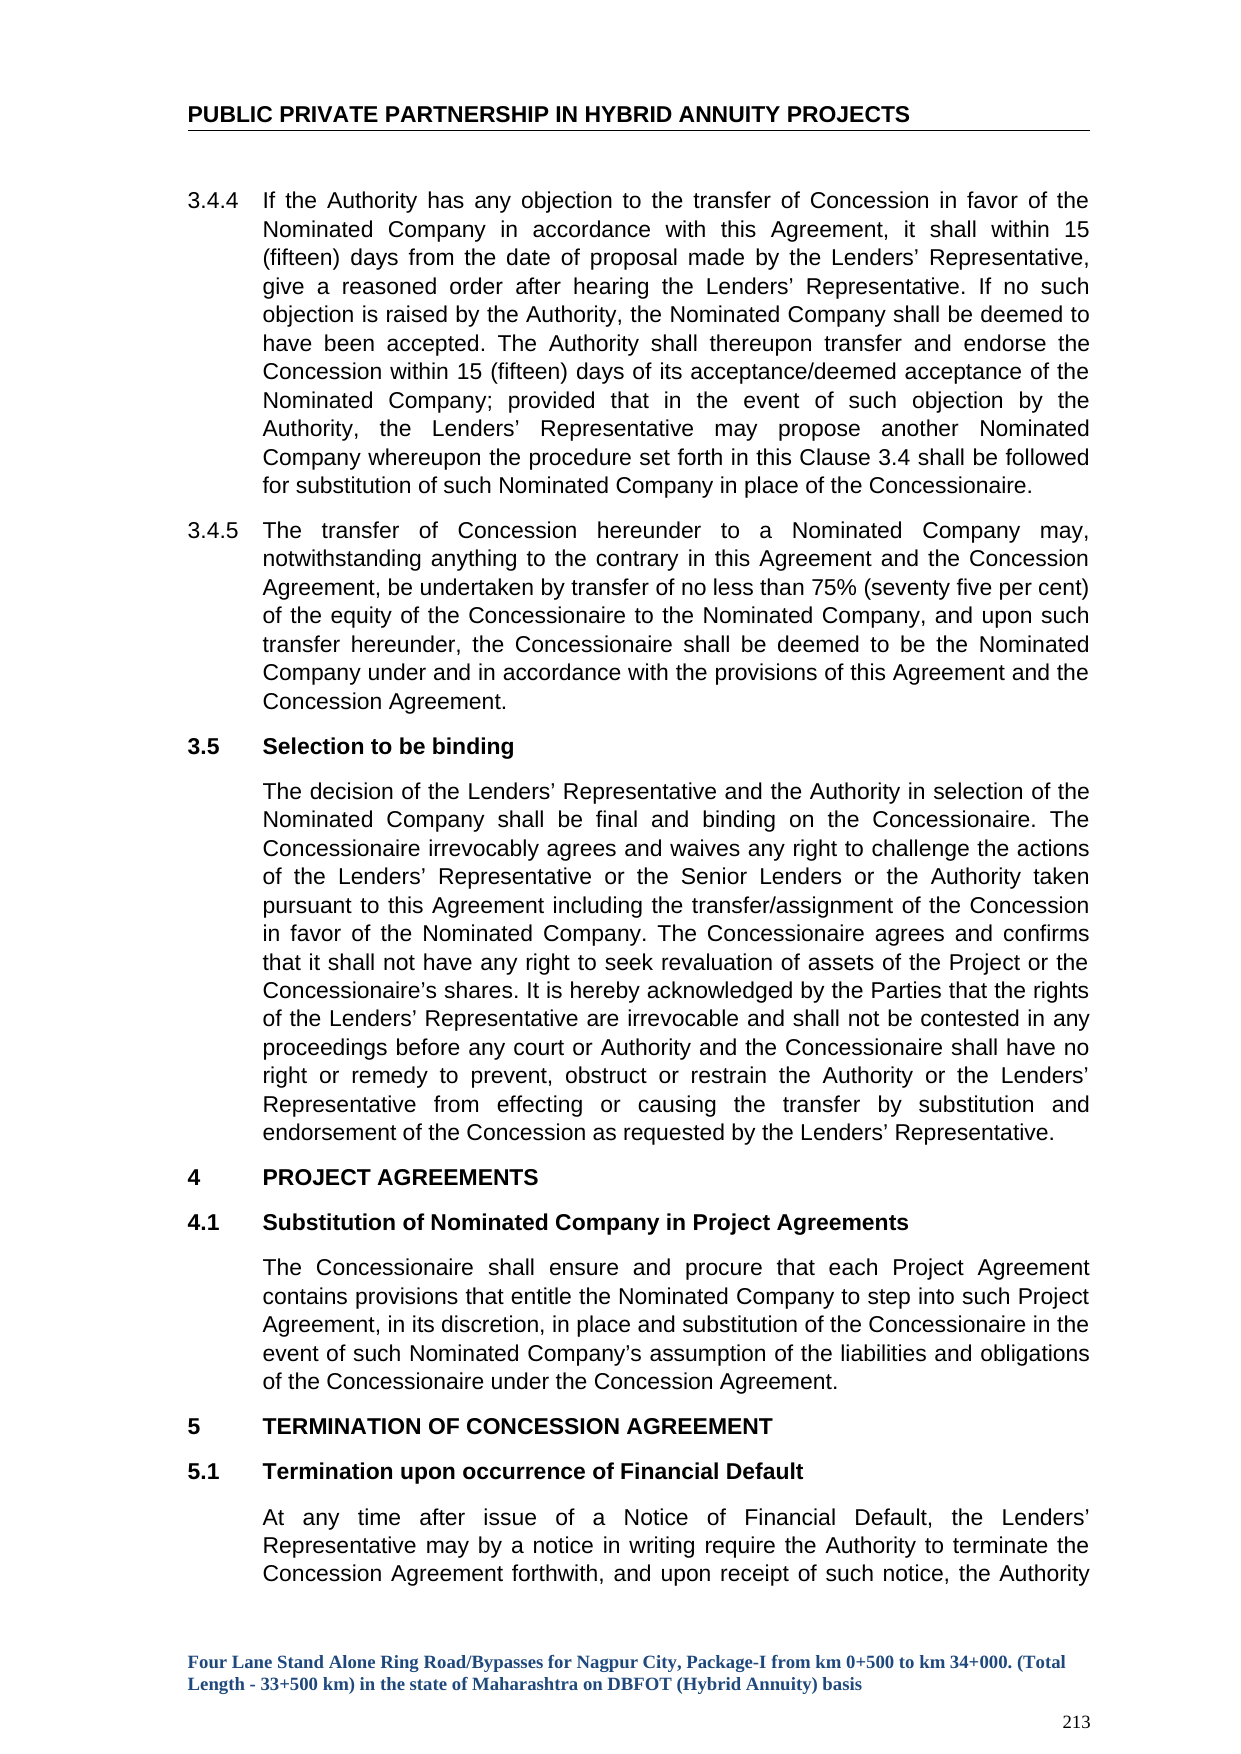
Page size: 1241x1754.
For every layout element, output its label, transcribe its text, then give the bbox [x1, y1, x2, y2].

text 5.1 Termination upon occurrence of Financial Default [187, 1458, 1090, 1485]
text 3.4.5 The transfer of Concession hereunder to a Nominated Company may, notwithstanding anything to the contrary in this Agreement and the Concession Agreement, be undertaken by transfer of no less than 75% (seventy five per cent) of the equity of the Concessionaire to the Nominated Company, and upon such transfer hereunder, the Concessionaire shall be deemed to be the Nominated Company under and in accordance with the provisions of this Agreement and the Concession Agreement. [187, 517, 1090, 714]
text 5 TERMINATION OF CONCESSION AGREEMENT [187, 1413, 1090, 1439]
text The Concessionaire shall ensure and procure that each Project Agreement contains provisions that entitle the Nominated Company to step into such Project Agreement, in its discretion, in place and substitution of the Concessionaire in the event of such Nominated Company’s assumption of the liabilities and obligations of the Concessionaire under the Concession Agreement. [262, 1254, 1090, 1394]
text 4.1 Substitution of Nominated Company in Project Agreements [187, 1209, 1090, 1236]
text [262, 1503, 1090, 1587]
text 3.4.4 If the Authority has any objection to the transfer of Concession in favor of the Nominated Company in accordance with this Agreement, it shall within 15 (fifteen) days from the date of proposal made by the Lenders’ Representative, give a reasoned order after hearing the Lenders’ Representative. If no such objection is raised by the Authority, the Nominated Company shall be deemed to have been accepted. The Authority shall thereupon transfer and endorse the Concession within 15 (fifteen) days of its acceptance/deemed acceptance of the Nominated Company; provided that in the event of such objection by the Authority, the Lenders’ Representative may propose another Nominated Company whereupon the procedure set forth in this Clause 3.4 shall be followed for substitution of such Nominated Company in place of the Concessionaire. [187, 187, 1090, 498]
text 4 PROJECT AGREEMENTS [187, 1164, 1090, 1191]
text 3.5 Selection to be binding [187, 733, 1090, 759]
text The decision of the Lenders’ Representative and the Authority in selection of the Nominated Company shall be final and binding on the Concessionaire. The Concessionaire irrevocably agrees and waives any right to challenge the actions of the Lenders’ Representative or the Senior Lenders or the Authority taken pursuant to this Agreement including the transfer/assignment of the Concession in favor of the Nominated Company. The Concessionaire agrees and confirms that it shall not have any right to seek revaluation of assets of the Project or the Concessionaire’s shares. It is hereby acknowledged by the Parties that the rights of the Lenders’ Representative are irrevocable and shall not be contested in any proceedings before any court or Authority and the Concessionaire shall have no right or remedy to prevent, obstruct or restrain the Authority or the Lenders’ Representative from effecting or causing the transfer by substitution and endorsement of the Concession as requested by the Lenders’ Representative. [262, 778, 1090, 1145]
